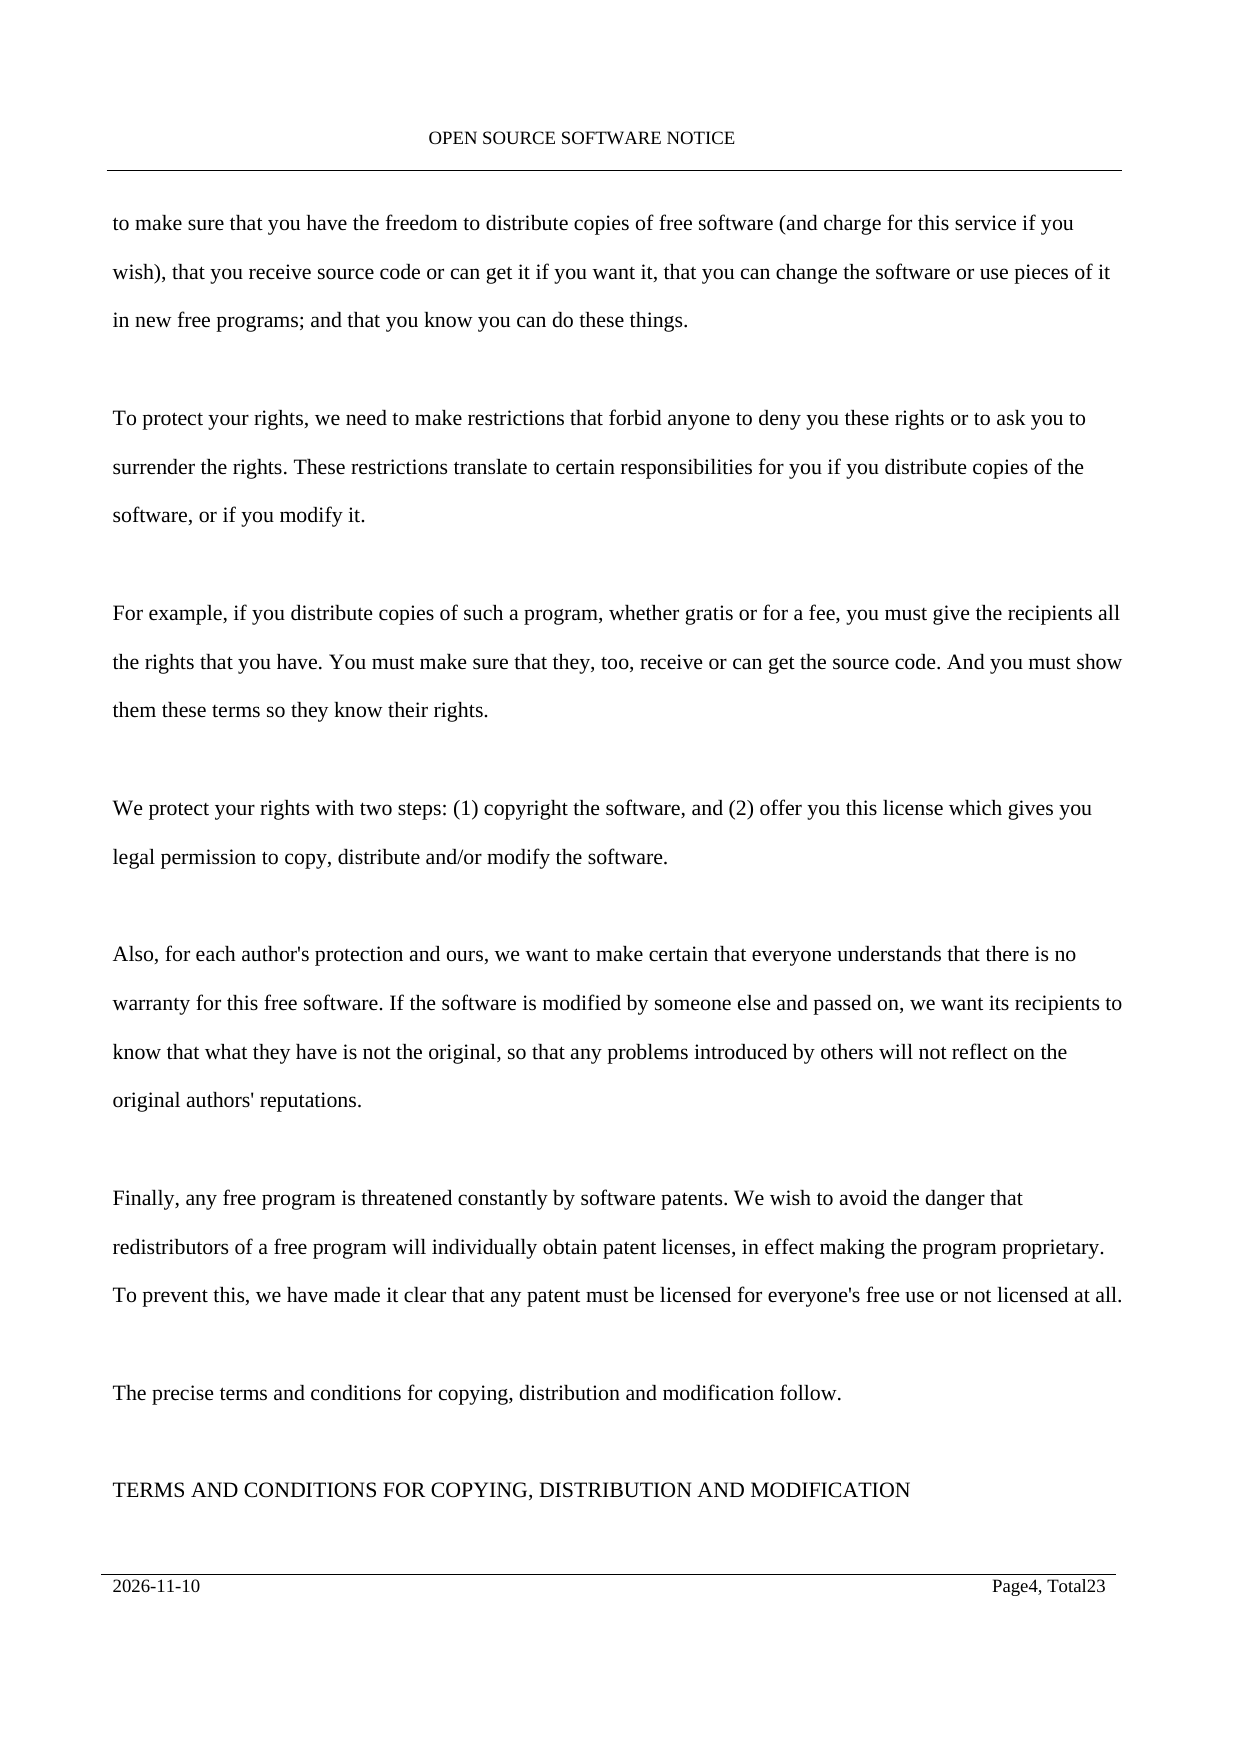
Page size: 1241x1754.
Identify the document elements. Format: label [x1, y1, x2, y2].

text [112, 206, 1128, 1506]
